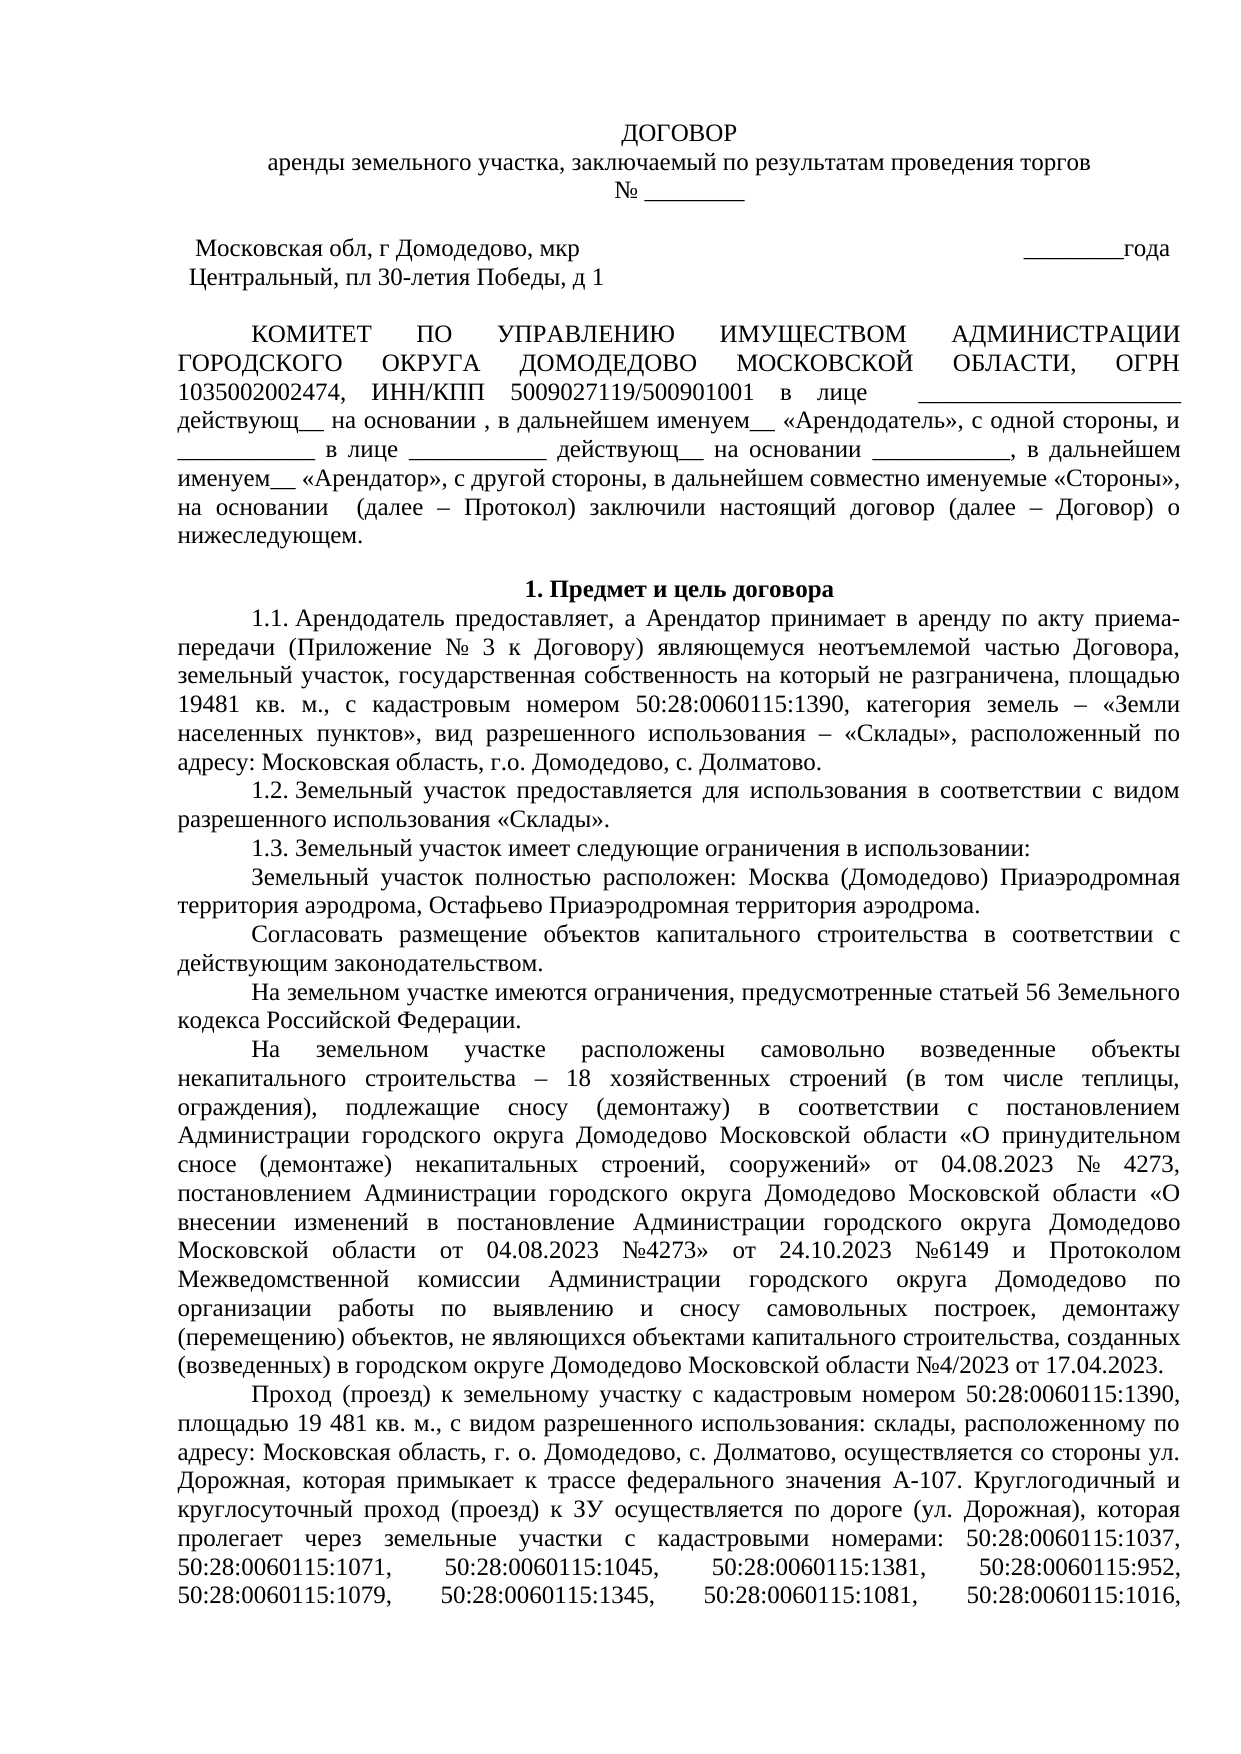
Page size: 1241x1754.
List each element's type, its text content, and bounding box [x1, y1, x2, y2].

text № ________ [177, 176, 1181, 204]
text 1.3. Земельный участок имеет следующие ограничения в использовании: [177, 833, 1181, 862]
text аренды земельного участка, заключаемый по результатам проведения торгов [177, 147, 1181, 176]
text Земельный участок полностью расположен: Москва (Домодедово) Приаэродромная территория аэродрома, Остафьево Приаэродромная территория аэродрома. [177, 862, 1181, 919]
table_header ________года [635, 233, 1181, 319]
text КОМИТЕТ ПО УПРАВЛЕНИЮ ИМУЩЕСТВОМ АДМИНИСТРАЦИИ ГОРОДСКОГО ОКРУГА ДОМОДЕДОВО МОСКОВСКОЙ ОБЛАСТИ, ОГРН 1035002002474, ИНН/КПП 5009027119/500901001 в лице _____________________ действующ__ на основании , в дальнейшем именуем__ «Арендодатель», с одной стороны, и ___________ в лице ___________ действующ__ на основании ___________, в дальнейшем именуем__ «Арендатор», с другой стороны, в дальнейшем совместно именуемые «Стороны», на основании (далее – Протокол) заключили настоящий договор (далее – Договор) о нижеследующем. [177, 319, 1181, 549]
text 1.2. Земельный участок предоставляется для использования в соответствии с видом разрешенного использования «Склады». [177, 776, 1181, 833]
text На земельном участке расположены самовольно возведенные объекты некапитального строительства – 18 хозяйственных строений (в том числе теплицы, ограждения), подлежащие сносу (демонтажу) в соответствии с постановлением Администрации городского округа Домодедово Московской области «О принудительном сносе (демонтаже) некапитальных строений, сооружений» от 04.08.2023 № 4273, постановлением Администрации городского округа Домодедово Московской области «О внесении изменений в постановление Администрации городского округа Домодедово Московской области от 04.08.2023 №4273» от 24.10.2023 №6149 и Протоколом Межведомственной комиссии Администрации городского округа Домодедово по организации работы по выявлению и сносу самовольных построек, демонтажу (перемещению) объектов, не являющихся объектами капитального строительства, созданных (возведенных) в городском округе Домодедово Московской области №4/2023 от 17.04.2023. [177, 1034, 1181, 1379]
text Согласовать размещение объектов капитального строительства в соответствии с действующим законодательством. [177, 919, 1181, 977]
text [177, 1379, 1181, 1609]
text 1. Предмет и цель договора [177, 574, 1181, 603]
table_header Московская обл, г Домодедово, мкр Центральный, пл 30-летия Победы, д 1 [177, 233, 635, 319]
text ДОГОВОР [177, 118, 1181, 147]
text На земельном участке имеются ограничения, предусмотренные статьей 56 Земельного кодекса Российской Федерации. [177, 977, 1181, 1034]
text 1.1. Арендодатель предоставляет, а Арендатор принимает в аренду по акту приема-передачи (Приложение № 3 к Договору) являющемуся неотъемлемой частью Договора, земельный участок, государственная собственность на который не разграничена, площадью 19481 кв. м., с кадастровым номером 50:28:0060115:1390, категория земель – «Земли населенных пунктов», вид разрешенного использования – «Склады», расположенный по адресу: Московская область, г.о. Домодедово, с. Долматово. [177, 603, 1181, 776]
